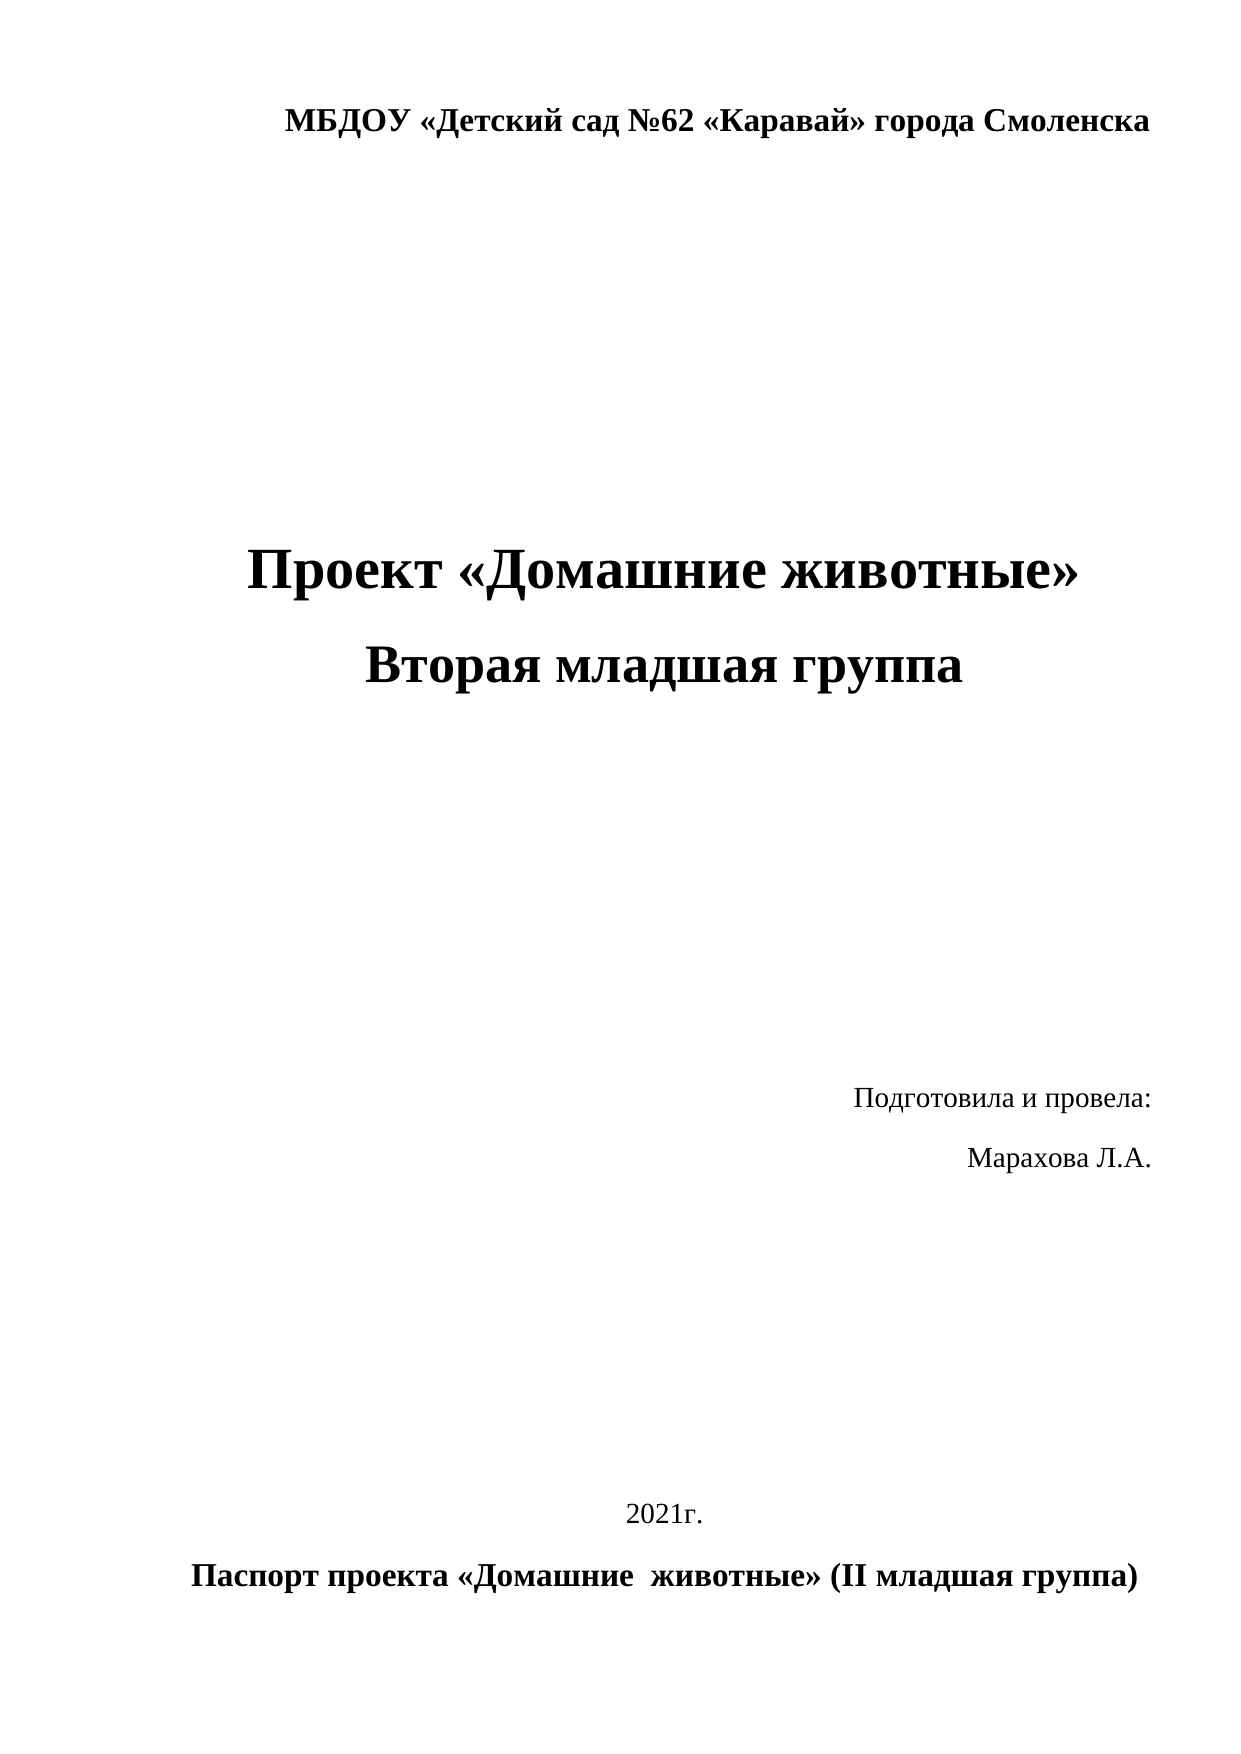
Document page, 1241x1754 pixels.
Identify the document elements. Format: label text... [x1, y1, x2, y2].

text Проект «Домашние животные» [177, 534, 1152, 601]
text Паспорт проекта «Домашние животные» (II младшая группа) [177, 1555, 1152, 1594]
text Подготовила и провела: [177, 1080, 1152, 1114]
text Вторая младшая группа [177, 632, 1152, 694]
text 2021г. [177, 1496, 1152, 1529]
text МБДОУ «Детский сад №62 «Каравай» города Смоленска [284, 100, 1150, 138]
text Марахова Л.А. [177, 1140, 1152, 1173]
